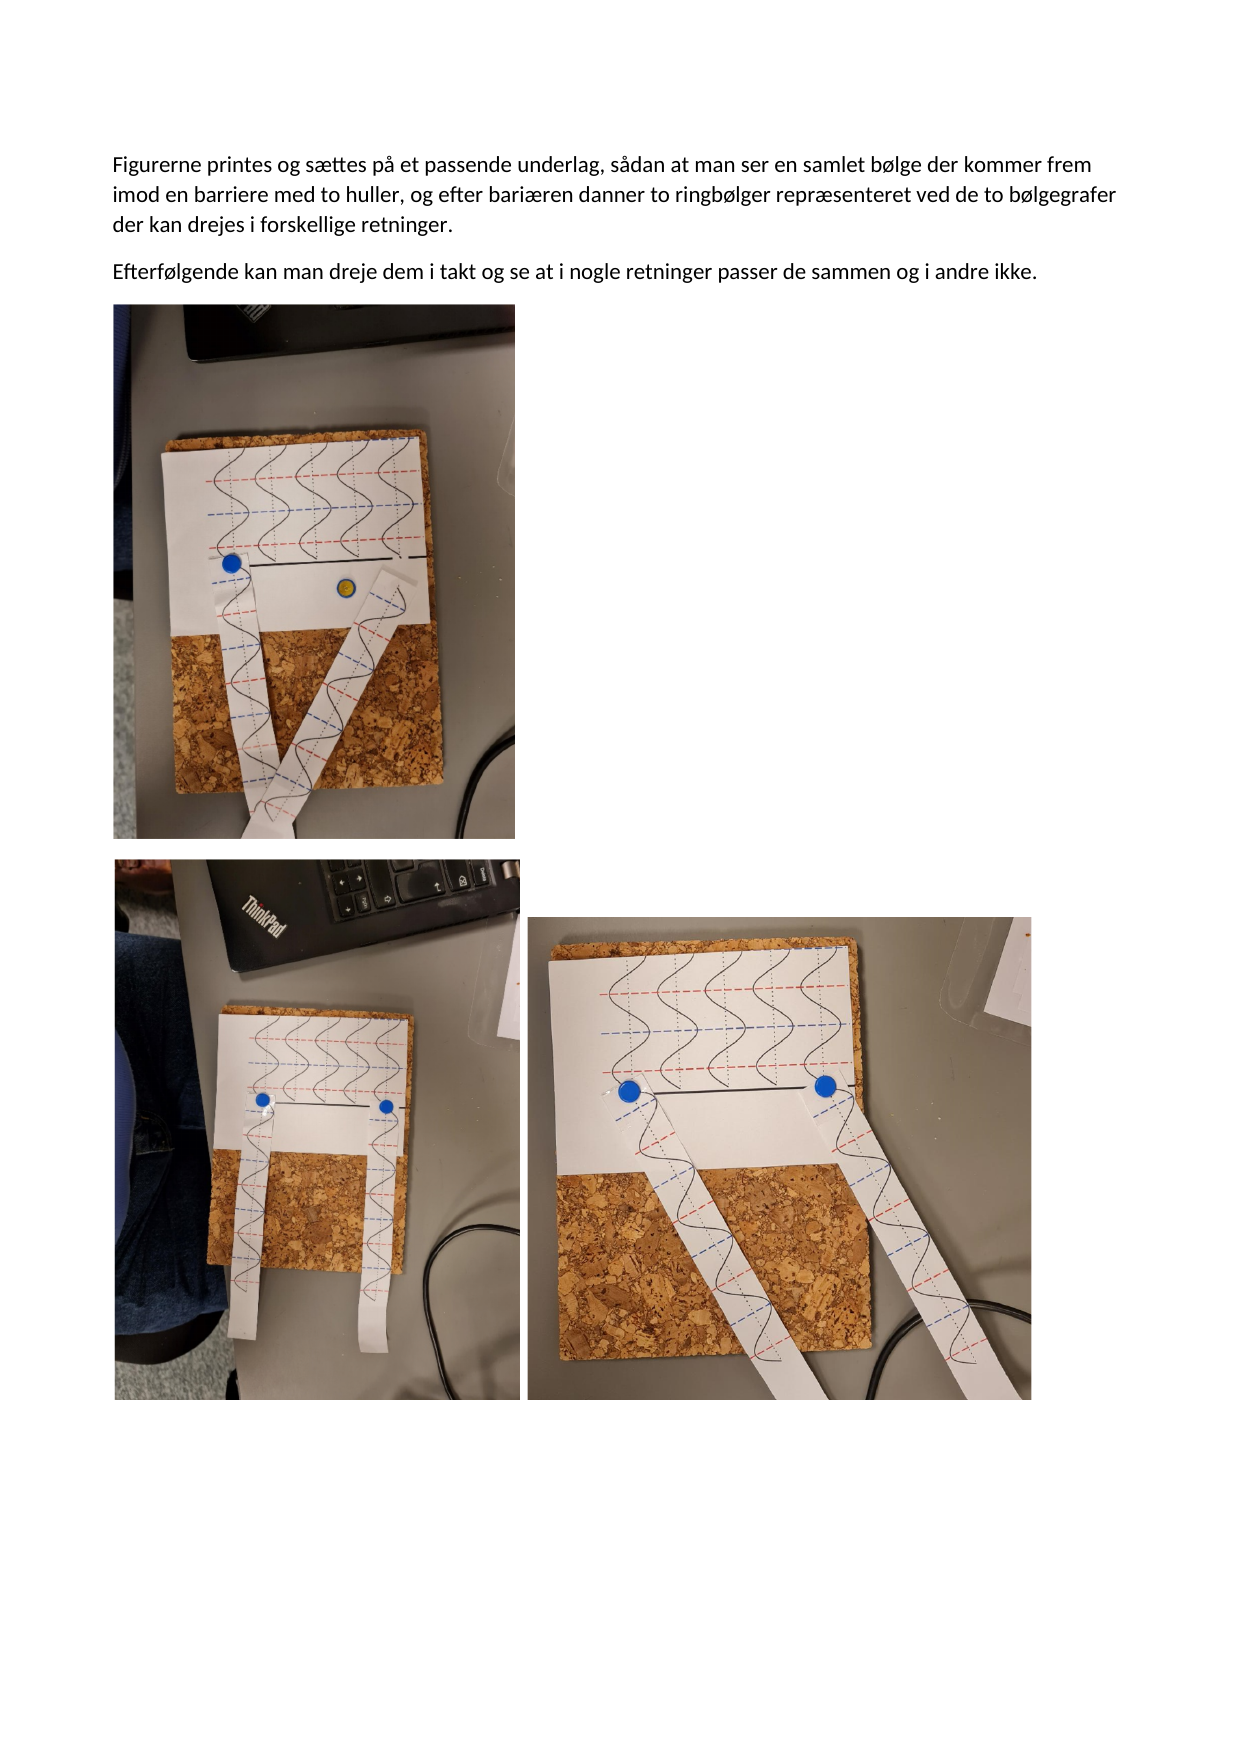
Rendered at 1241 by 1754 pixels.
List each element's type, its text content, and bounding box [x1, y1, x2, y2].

picture [115, 860, 520, 1399]
picture [114, 305, 515, 838]
picture [527, 917, 1032, 1400]
text Efterfølgende kan man dreje dem i takt og se at i nogle retninger passer de sammen og i andre ikke. [112, 257, 1128, 285]
text Figurerne printes og sættes på et passende underlag, sådan at man ser en samlet bølge der kommer frem imod en barriere med to huller, og efter bariæren danner to ringbølger repræsenteret ved de to bølgegrafer der kan drejes i forskellige retninger. [112, 150, 1128, 238]
